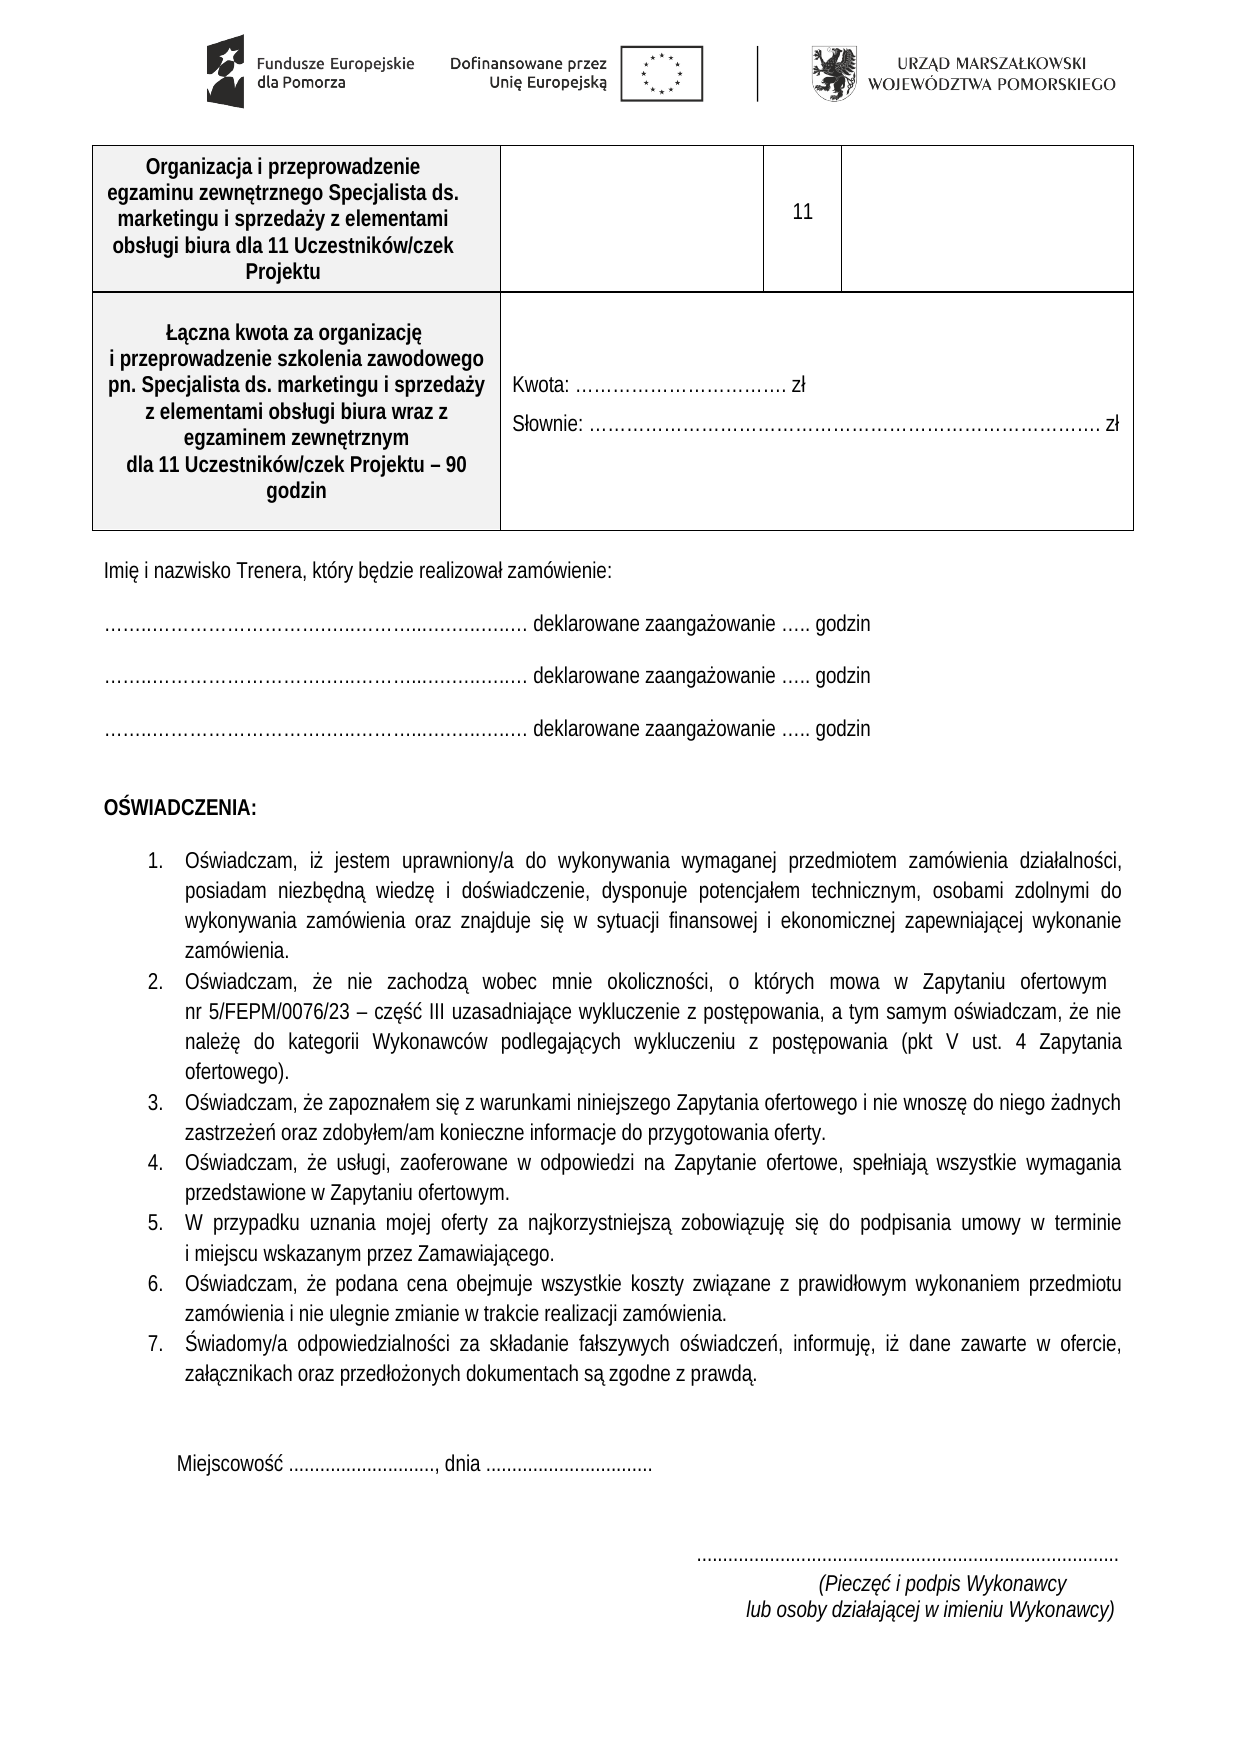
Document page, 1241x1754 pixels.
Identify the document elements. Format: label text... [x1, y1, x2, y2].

text lub osoby działającej w imieniu Wykonawcy) [546, 1596, 1122, 1622]
table_cell Organizacja i przeprowadzenie egzaminu zewnętrznego Specjalista ds. marketingu i sprzedaży z elementami obsługi biura dla 11 Uczestników/czek Projektu [93, 146, 500, 291]
text ................................................................................. [694, 1539, 1122, 1566]
list OŚWIADCZENIA: [103, 794, 1122, 821]
text (Pieczęć i podpis Wykonawcy [620, 1570, 1122, 1596]
list Oświadczam, iż jestem uprawniony/a do wykonywania wymaganej przedmiotem zamówienia działalności, posiadam niezbędną wiedzę i doświadczenie, dysponuje potencjałem technicznym, osobami zdolnymi do wykonywania zamówienia oraz znajduje się w sytuacji finansowej i ekonomicznej zapewniającej wykonanie zamówienia. [148, 847, 1122, 964]
table_cell [842, 146, 1133, 291]
list W przypadku uznania mojej oferty za najkorzystniejszą zobowiązuję się do podpisania umowy w terminie i miejscu wskazanym przez Zamawiającego. [148, 1209, 1122, 1266]
text Imię i nazwisko Trenera, który będzie realizował zamówienie: [103, 557, 1122, 583]
table_cell 11 [764, 146, 841, 291]
table_cell Kwota: ……………………………. zł Słownie: ………………………………………………………………………. zł [501, 293, 1133, 529]
text ……..……………………….…..………...….…..…..… deklarowane zaangażowanie ….. godzin [103, 662, 1122, 689]
text ……..……………………….…..………...….…..…..… deklarowane zaangażowanie ….. godzin [103, 610, 1122, 636]
list Oświadczam, że nie zachodzą wobec mnie okoliczności, o których mowa w Zapytaniu ofertowym nr 5/FEPM/0076/23 – część III uzasadniające wykluczenie z postępowania, a tym samym oświadczam, że nie należę do kategorii Wykonawców podlegających wykluczeniu z postępowania (pkt V ust. 4 Zapytania ofertowego). [148, 968, 1122, 1085]
table_cell Łączna kwota za organizację i przeprowadzenie szkolenia zawodowego pn. Specjalista ds. marketingu i sprzedaży z elementami obsługi biura wraz z egzaminem zewnętrznym dla 11 Uczestników/czek Projektu – 90 godzin [93, 293, 500, 529]
list Świadomy/a odpowiedzialności za składanie fałszywych oświadczeń, informuję, iż dane zawarte w ofercie, załącznikach oraz przedłożonych dokumentach są zgodne z prawdą. [148, 1330, 1122, 1387]
text ……..……………………….…..………...….…..…..… deklarowane zaangażowanie ….. godzin [103, 715, 1122, 741]
list Oświadczam, że zapoznałem się z warunkami niniejszego Zapytania ofertowego i nie wnoszę do niego żadnych zastrzeżeń oraz zdobyłem/am konieczne informacje do przygotowania oferty. [148, 1088, 1122, 1145]
list Oświadczam, że podana cena obejmuje wszystkie koszty związane z prawidłowym wykonaniem przedmiotu zamówienia i nie ulegnie zmianie w trakcie realizacji zamówienia. [148, 1270, 1122, 1326]
list Oświadczam, że usługi, zaoferowane w odpowiedzi na Zapytanie ofertowe, spełniają wszystkie wymagania przedstawione w Zapytaniu ofertowym. [148, 1149, 1122, 1206]
text Miejscowość ............................, dnia ................................ [103, 1450, 1122, 1476]
table_cell [501, 146, 763, 291]
picture [188, 16, 1134, 126]
